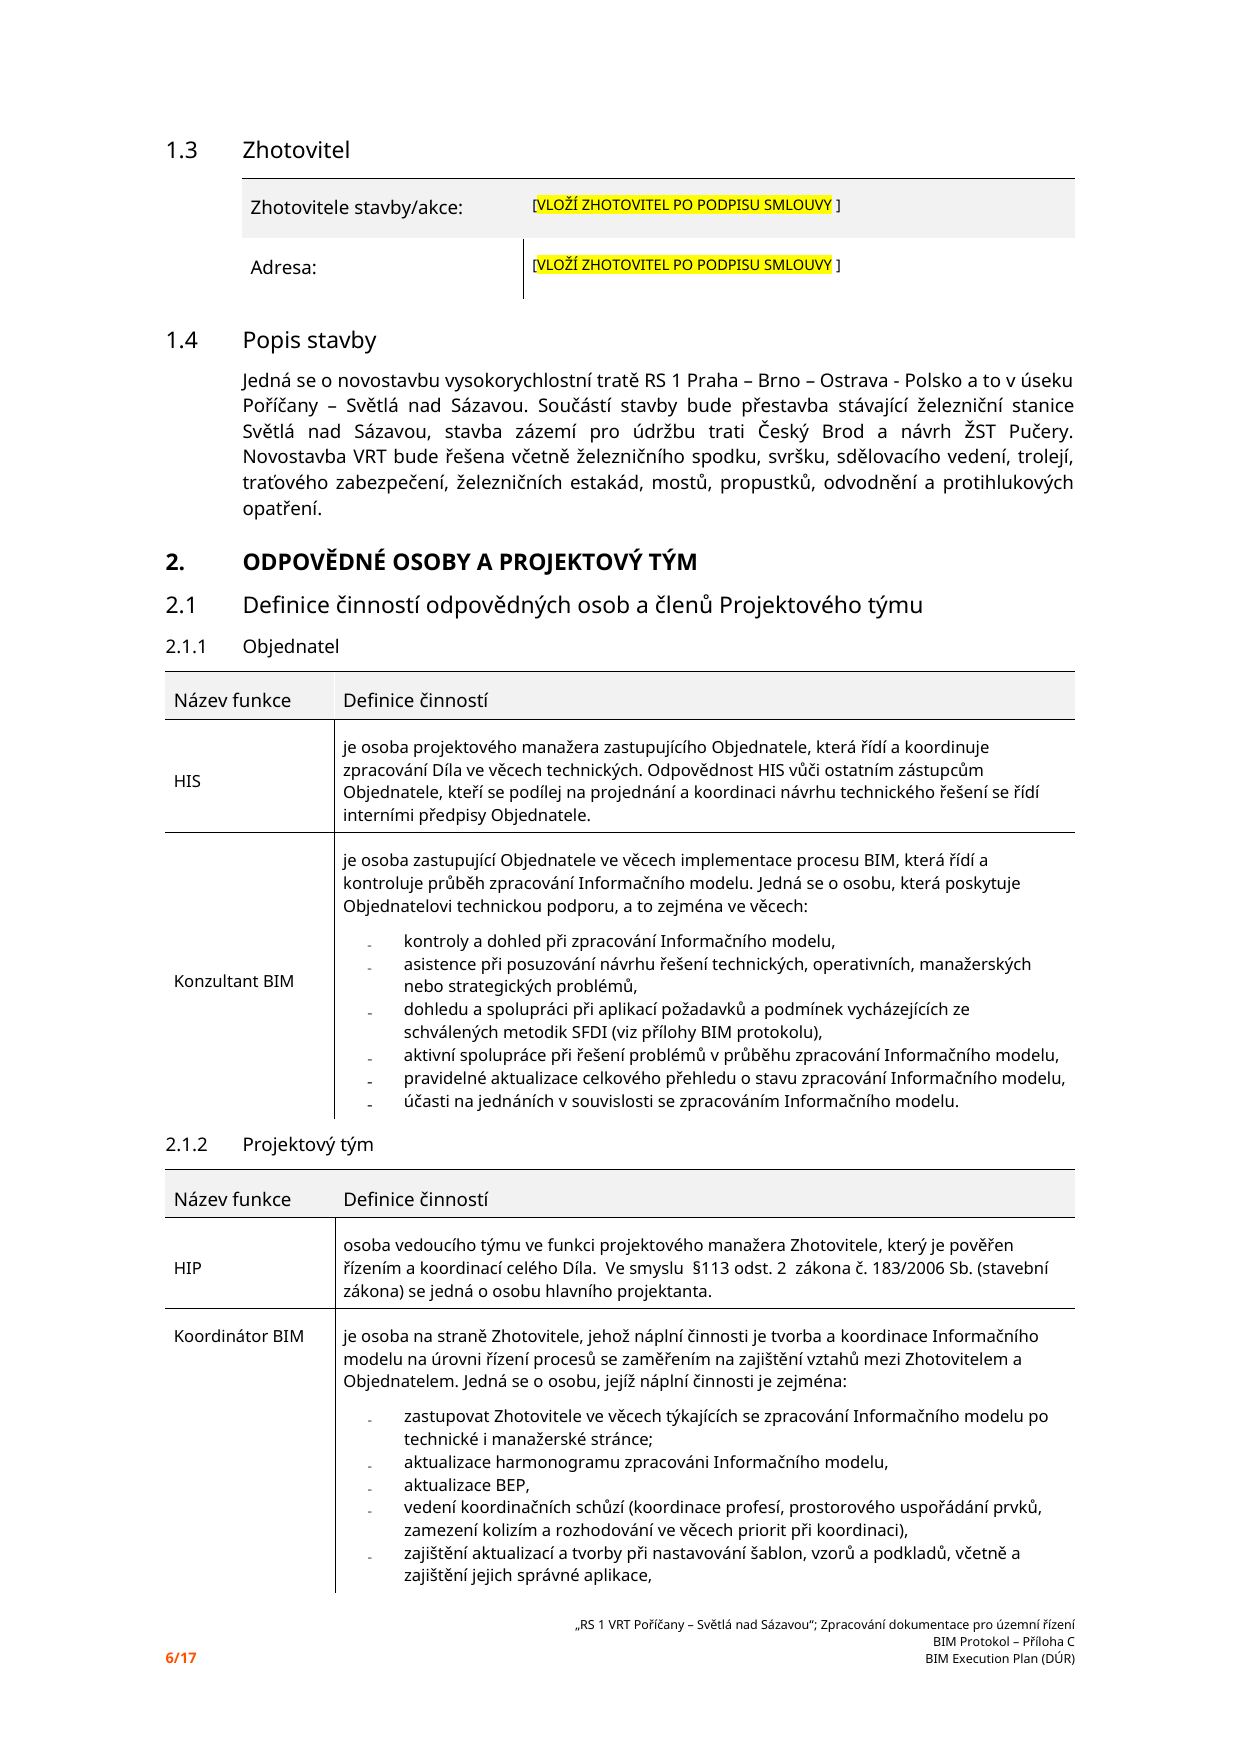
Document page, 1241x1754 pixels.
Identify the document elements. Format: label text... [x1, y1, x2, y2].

table_header Definice činností [335, 672, 1075, 719]
table_header Definice činností [335, 1170, 1075, 1217]
text Jedná se o novostavbu vysokorychlostní tratě RS 1 Praha – Brno – Ostrava - Polsko a to v úseku Poříčany – Světlá nad Sázavou. Součástí stavby bude přestavba stávající železniční stanice Světlá nad Sázavou, stavba zázemí pro údržbu trati Český Brod a návrh ŽST Pučery. Novostavba VRT bude řešena včetně železničního spodku, svršku, sdělovacího vedení, trolejí, traťového zabezpečení, železničních estakád, mostů, propustků, odvodnění a protihlukových opatření. [242, 367, 1075, 520]
table_cell [VLOŽÍ ZHOTOVITEL PO PODPISU SMLOUVY ] [524, 239, 1075, 298]
table_header Název funkce [165, 672, 334, 719]
table_header Název funkce [165, 1170, 335, 1217]
table_header Zhotovitele stavby/akce: [242, 179, 524, 238]
text Projektový tým [165, 1131, 1075, 1157]
text Zhotovitel [165, 134, 1075, 166]
table_cell Koordinátor BIM [165, 1309, 335, 1593]
text Odpovědné osoby a projektový tým [165, 545, 1075, 577]
table_cell Konzultant BIM [165, 833, 334, 1119]
table_cell HIS [165, 720, 334, 832]
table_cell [336, 1309, 1075, 1593]
table_cell osoba vedoucího týmu ve funkci projektového manažera Zhotovitele, který je pověřen řízením a koordinací celého Díla. Ve smyslu §113 odst. 2 zákona č. 183/2006 Sb. (stavební zákona) se jedná o osobu hlavního projektanta. [336, 1218, 1075, 1308]
table_cell je osoba projektového manažera zastupujícího Objednatele, která řídí a koordinuje zpracování Díla ve věcech technických. Odpovědnost HIS vůči ostatním zástupcům Objednatele, kteří se podílej na projednání a koordinaci návrhu technického řešení se řídí interními předpisy Objednatele. [335, 720, 1075, 832]
table_cell je osoba zastupující Objednatele ve věcech implementace procesu BIM, která řídí a kontroluje průběh zpracování Informačního modelu. Jedná se o osobu, která poskytuje Objednatelovi technickou podporu, a to zejména ve věcech: kontroly a dohled při zpracování Informačního modelu, asistence při posuzování návrhu řešení technických, operativních, manažerských nebo strategických problémů, dohledu a spolupráci při aplikací požadavků a podmínek vycházejících ze schválených metodik SFDI (viz přílohy BIM protokolu), aktivní spolupráce při řešení problémů v průběhu zpracování Informačního modelu, pravidelné aktualizace celkového přehledu o stavu zpracování Informačního modelu, účasti na jednáních v souvislosti se zpracováním Informačního modelu. [335, 833, 1075, 1119]
text Definice činností odpovědných osob a členů Projektového týmu [165, 589, 1075, 620]
text Popis stavby [165, 323, 1075, 355]
table_cell HIP [165, 1218, 335, 1308]
table_header [VLOŽÍ ZHOTOVITEL PO PODPISU SMLOUVY ] [524, 179, 1075, 238]
text Objednatel [165, 633, 1075, 658]
table_cell Adresa: [242, 239, 523, 298]
